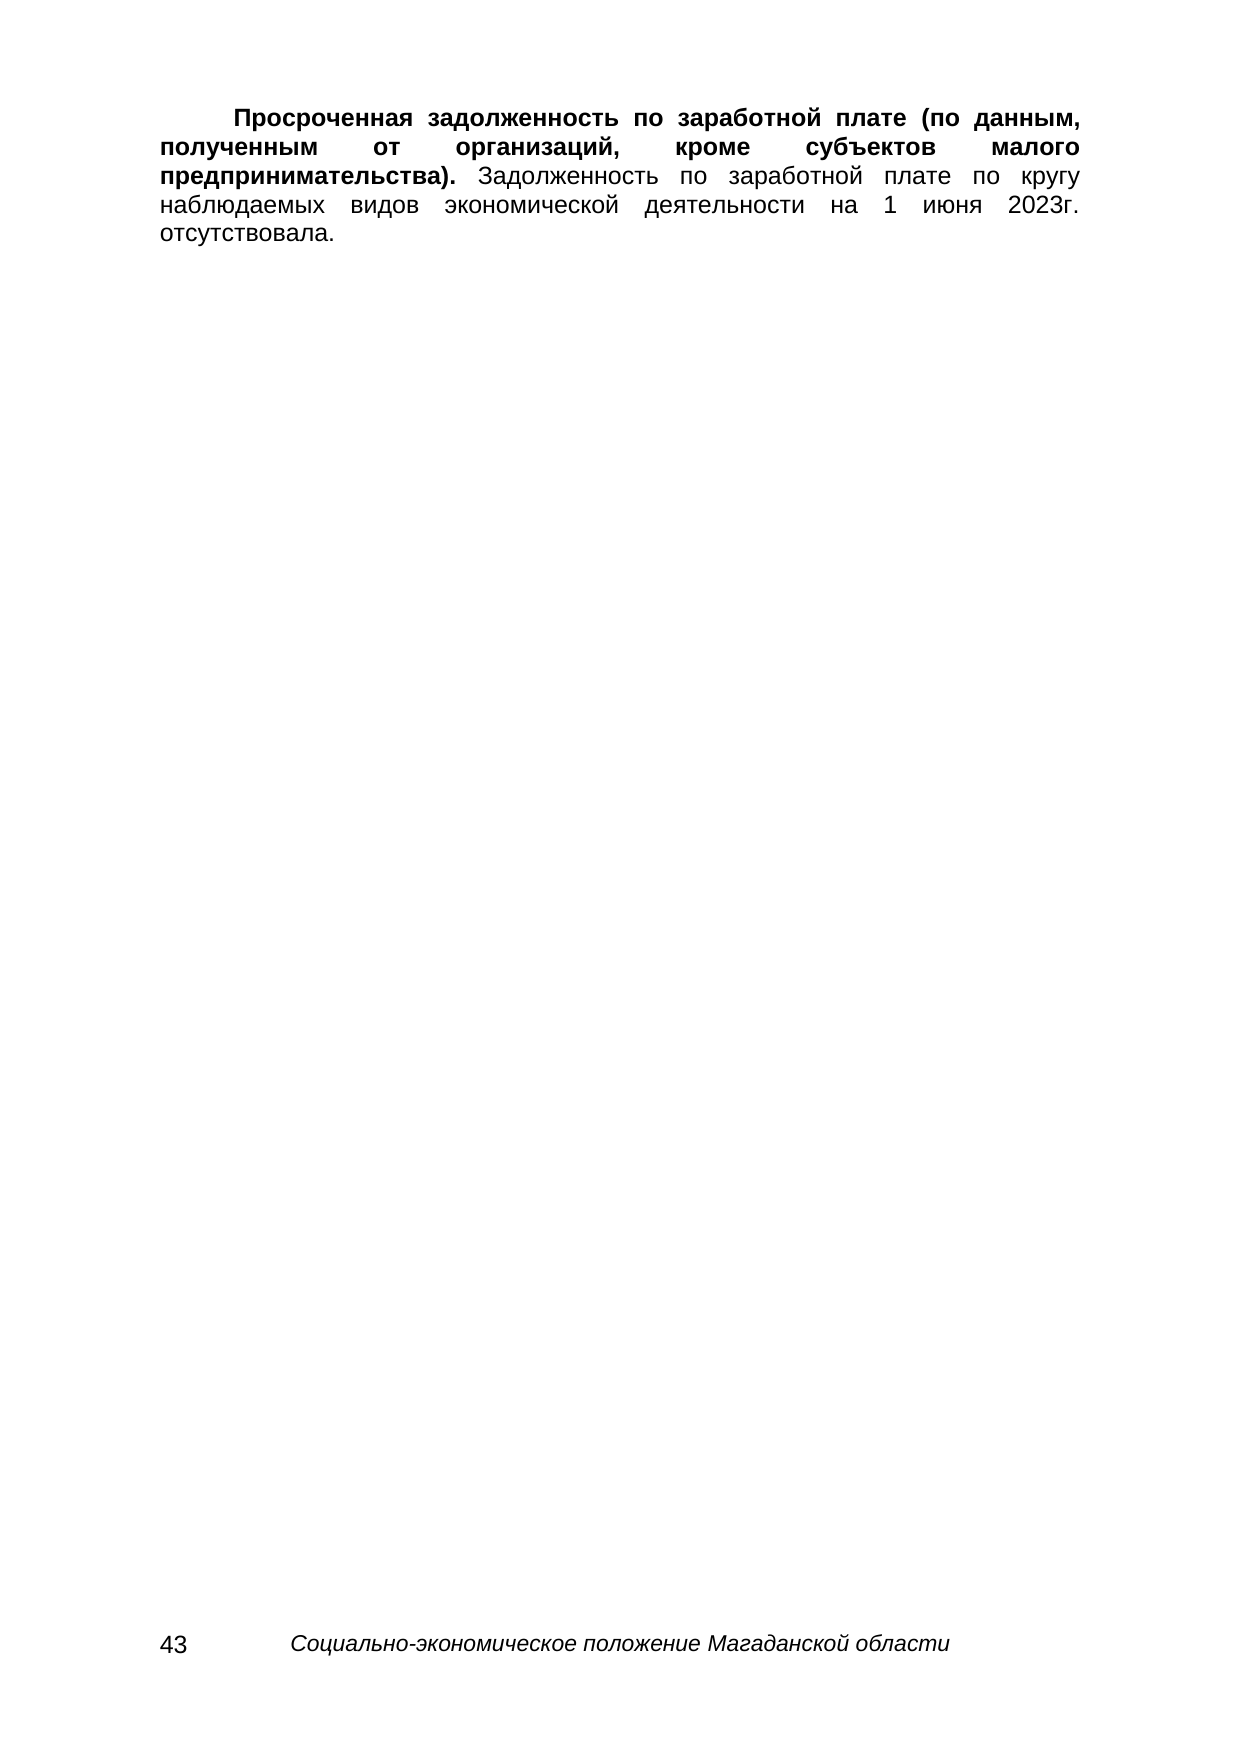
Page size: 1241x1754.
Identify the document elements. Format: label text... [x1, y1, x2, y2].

text Просроченная задолженность по заработной плате (по данным, полученным от организаций, кроме субъектов малого предпринимательства). Задолженность по заработной плате по кругу наблюдаемых видов экономической деятельности на 1 июня 2023г. отсутствовала. [159, 103, 1081, 247]
